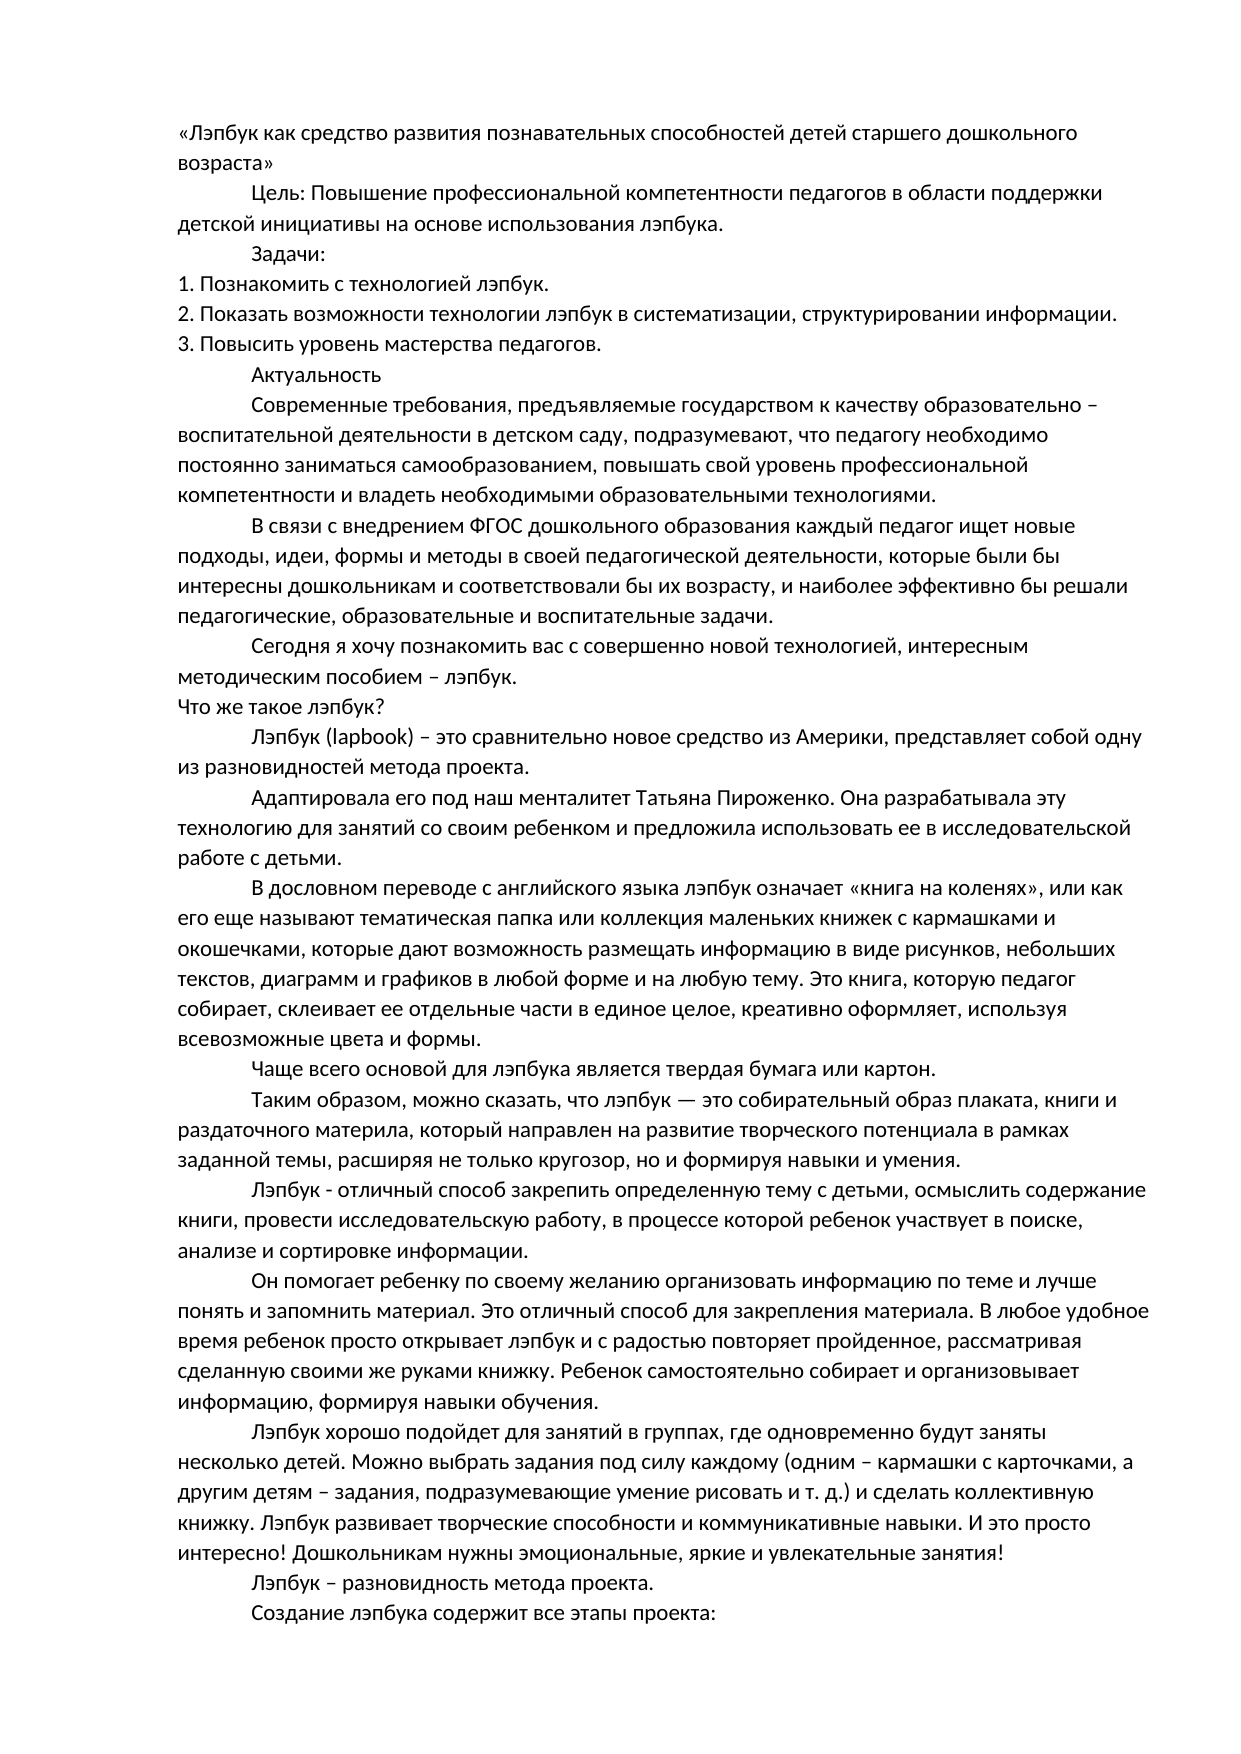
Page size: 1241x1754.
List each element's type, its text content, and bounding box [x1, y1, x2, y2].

text Создание лэпбука содержит все этапы проекта: [177, 1598, 1152, 1626]
text Лэпбук (lapbook) – это сравнительно новое средство из Америки, представляет собой одну из разновидностей метода проекта. [177, 722, 1152, 781]
text Что же такое лэпбук? [177, 692, 1152, 720]
text «Лэпбук как средство развития познавательных способностей детей старшего дошкольного возраста» [177, 118, 1152, 176]
text Чаще всего основой для лэпбука является твердая бумага или картон. [177, 1054, 1152, 1083]
text Сегодня я хочу познакомить вас с совершенно новой технологией, интересным методическим пособием – лэпбук. [177, 632, 1152, 690]
text В связи с внедрением ФГОС дошкольного образования каждый педагог ищет новые подходы, идеи, формы и методы в своей педагогической деятельности, которые были бы интересны дошкольникам и соответствовали бы их возрасту, и наиболее эффективно бы решали педагогические, образовательные и воспитательные задачи. [177, 511, 1152, 629]
text Актуальность [177, 360, 1152, 388]
text Задачи: [177, 239, 1152, 267]
text 1. Познакомить с технологией лэпбук. [177, 269, 1152, 297]
text 2. Показать возможности технологии лэпбук в систематизации, структурировании информации. [177, 299, 1152, 327]
text В дословном переводе с английского языка лэпбук означает «книга на коленях», или как его еще называют тематическая папка или коллекция маленьких книжек с кармашками и окошечками, которые дают возможность размещать информацию в виде рисунков, небольших текстов, диаграмм и графиков в любой форме и на любую тему. Это книга, которую педагог собирает, склеивает ее отдельные части в единое целое, креативно оформляет, используя всевозможные цвета и формы. [177, 873, 1152, 1052]
text Современные требования, предъявляемые государством к качеству образовательно – воспитательной деятельности в детском саду, подразумевают, что педагогу необходимо постоянно заниматься самообразованием, повышать свой уровень профессиональной компетентности и владеть необходимыми образовательными технологиями. [177, 390, 1152, 509]
text Таким образом, можно сказать, что лэпбук — это собирательный образ плаката, книги и раздаточного материла, который направлен на развитие творческого потенциала в рамках заданной темы, расширяя не только кругозор, но и формируя навыки и умения. [177, 1085, 1152, 1173]
text Цель: Повышение профессиональной компетентности педагогов в области поддержки детской инициативы на основе использования лэпбука. [177, 178, 1152, 237]
text Лэпбук - отличный способ закрепить определенную тему с детьми, осмыслить содержание книги, провести исследовательскую работу, в процессе которой ребенок участвует в поиске, анализе и сортировке информации. [177, 1175, 1152, 1264]
text Лэпбук хорошо подойдет для занятий в группах, где одновременно будут заняты несколько детей. Можно выбрать задания под силу каждому (одним – кармашки с карточками, а другим детям – задания, подразумевающие умение рисовать и т. д.) и сделать коллективную книжку. Лэпбук развивает творческие способности и коммуникативные навыки. И это просто интересно! Дошкольникам нужны эмоциональные, яркие и увлекательные занятия! [177, 1417, 1152, 1566]
text Адаптировала его под наш менталитет Татьяна Пироженко. Она разрабатывала эту технологию для занятий со своим ребенком и предложила использовать ее в исследовательской работе с детьми. [177, 783, 1152, 871]
text Он помогает ребенку по своему желанию организовать информацию по теме и лучше понять и запомнить материал. Это отличный способ для закрепления материала. В любое удобное время ребенок просто открывает лэпбук и с радостью повторяет пройденное, рассматривая сделанную своими же руками книжку. Ребенок самостоятельно собирает и организовывает информацию, формируя навыки обучения. [177, 1266, 1152, 1415]
text 3. Повысить уровень мастерства педагогов. [177, 329, 1152, 358]
text Лэпбук – разновидность метода проекта. [177, 1568, 1152, 1596]
